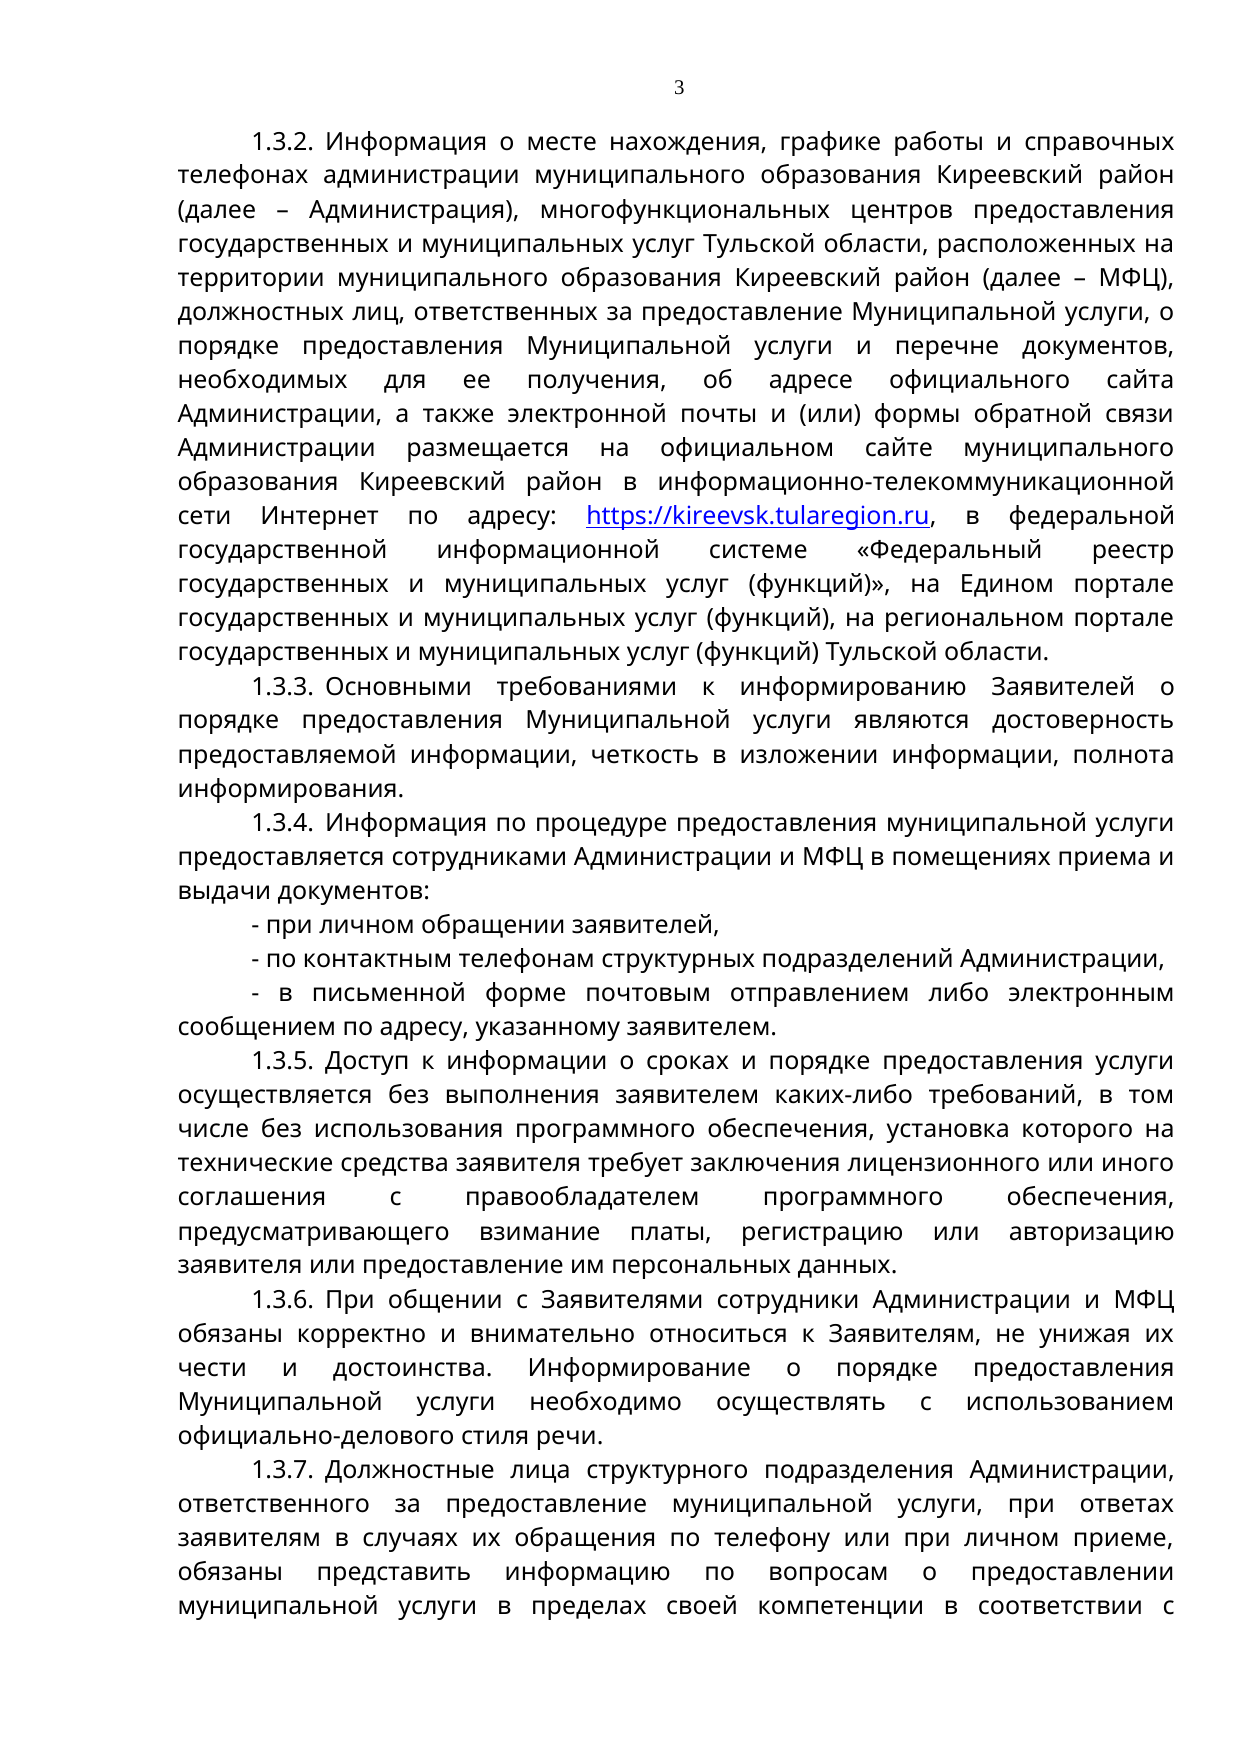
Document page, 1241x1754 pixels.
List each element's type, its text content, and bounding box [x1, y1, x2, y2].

list Информация по процедуре предоставления муниципальной услуги предоставляется сотрудниками Администрации и МФЦ в помещениях приема и выдачи документов: [177, 804, 1175, 907]
list Информация о месте нахождения, графике работы и справочных телефонах администрации муниципального образования Киреевский район (далее – Администрация), многофункциональных центров предоставления государственных и муниципальных услуг Тульской области, расположенных на территории муниципального образования Киреевский район (далее – МФЦ), должностных лиц, ответственных за предоставление Муниципальной услуги, о порядке предоставления Муниципальной услуги и перечне документов, необходимых для ее получения, об адресе официального сайта Администрации, а также электронной почты и (или) формы обратной связи Администрации размещается на официальном сайте муниципального образования Киреевский район в информационно-телекоммуникационной сети Интернет по адресу: https://kireevsk.tularegion.ru, в федеральной государственной информационной системе «Федеральный реестр государственных и муниципальных услуг (функций)», на Едином портале государственных и муниципальных услуг (функций), на региональном портале государственных и муниципальных услуг (функций) Тульской области. [177, 123, 1175, 668]
list При общении с Заявителями сотрудники Администрации и МФЦ обязаны корректно и внимательно относиться к Заявителям, не унижая их чести и достоинства. Информирование о порядке предоставления Муниципальной услуги необходимо осуществлять с использованием официально-делового стиля речи. [177, 1281, 1175, 1452]
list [177, 1452, 1175, 1622]
text - в письменной форме почтовым отправлением либо электронным сообщением по адресу, указанному заявителем. [177, 975, 1175, 1043]
text - по контактным телефонам структурных подразделений Администрации, [177, 941, 1175, 975]
list Доступ к информации о сроках и порядке предоставления услуги осуществляется без выполнения заявителем каких-либо требований, в том числе без использования программного обеспечения, установка которого на технические средства заявителя требует заключения лицензионного или иного соглашения с правообладателем программного обеспечения, предусматривающего взимание платы, регистрацию или авторизацию заявителя или предоставление им персональных данных. [177, 1043, 1175, 1281]
list Основными требованиями к информированию Заявителей о порядке предоставления Муниципальной услуги являются достоверность предоставляемой информации, четкость в изложении информации, полнота информирования. [177, 668, 1175, 804]
text - при личном обращении заявителей, [251, 907, 1175, 941]
